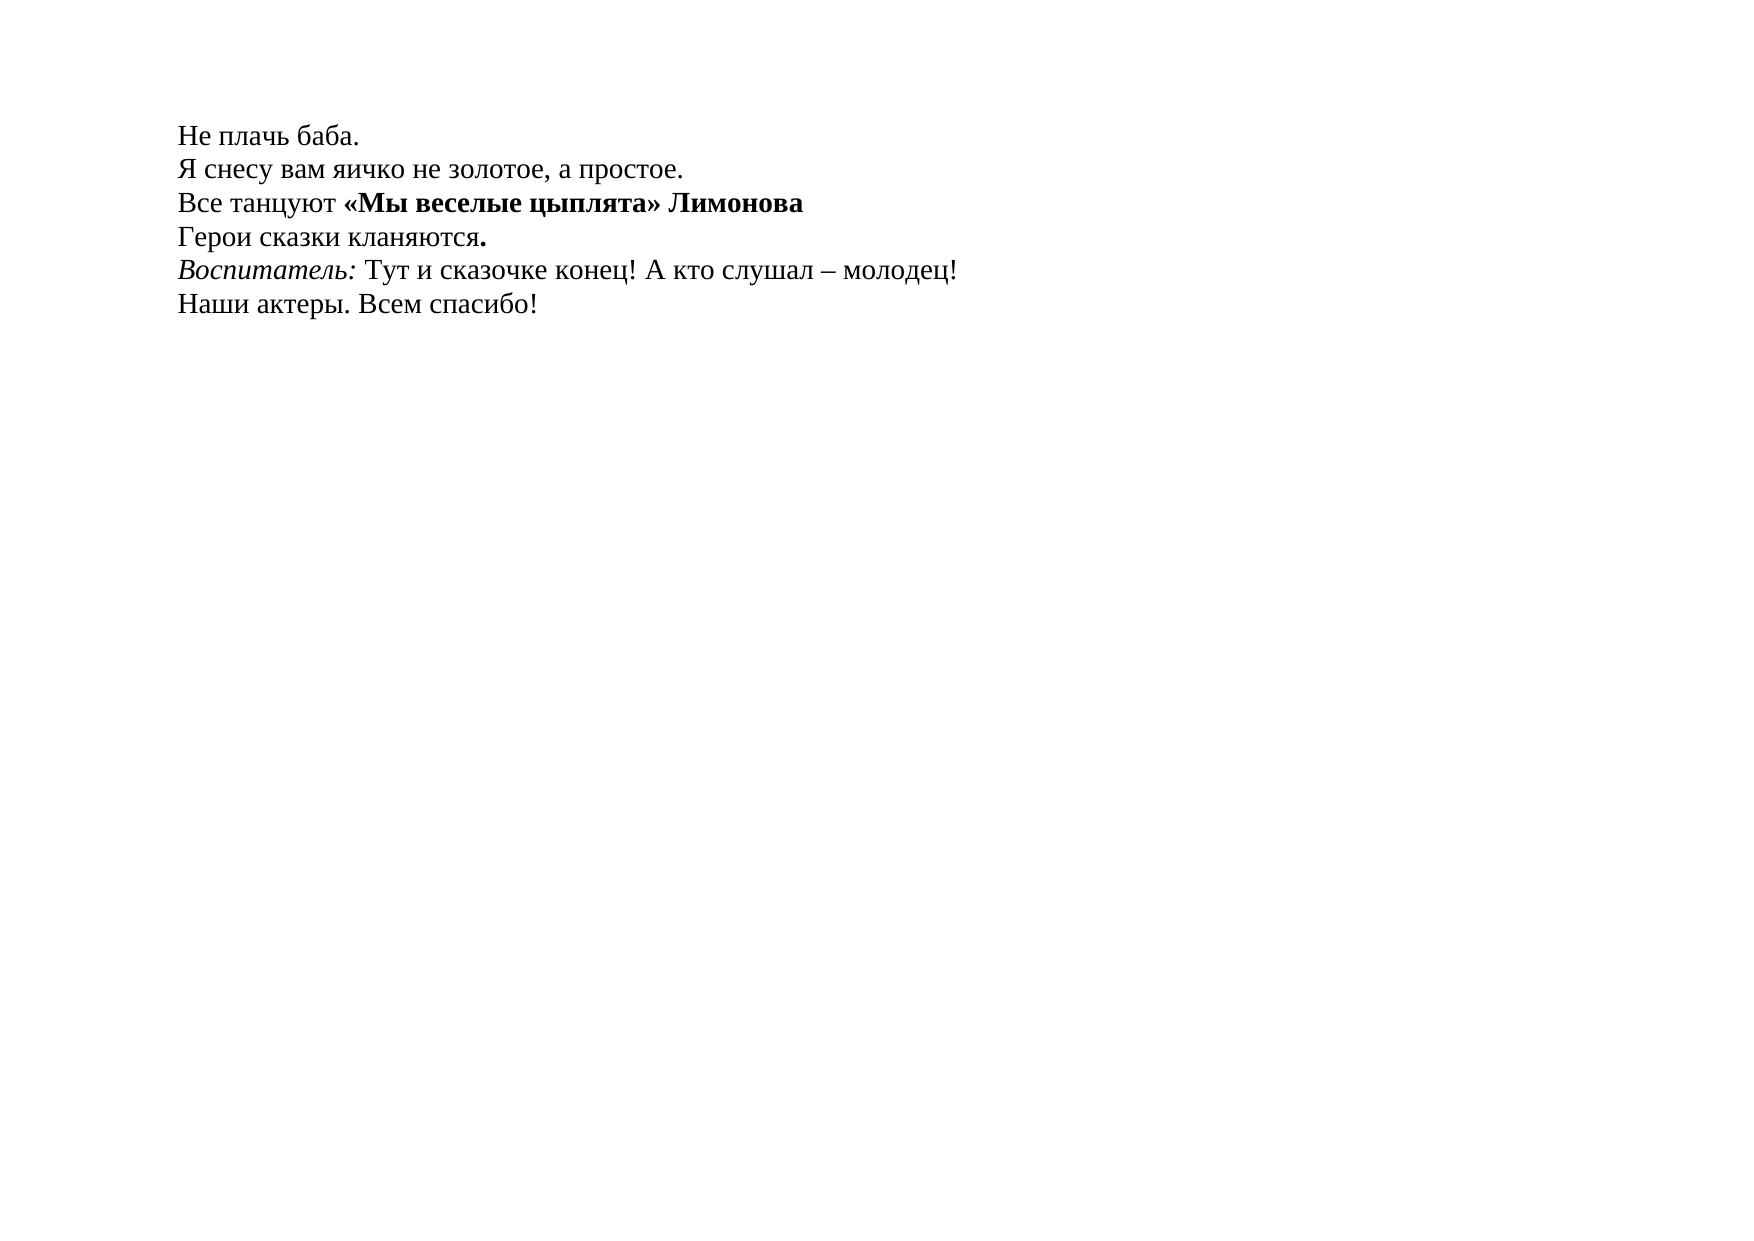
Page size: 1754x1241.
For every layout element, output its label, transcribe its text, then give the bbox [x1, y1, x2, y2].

text Не плачь баба. [177, 118, 1665, 152]
text Воспитатель: Тут и сказочке конец! А кто слушал – молодец! [177, 252, 1665, 286]
text Наши актеры. Всем спасибо! [177, 286, 1665, 319]
text Я снесу вам яичко не золотое, а простое. [177, 152, 1665, 185]
text Все танцуют «Мы веселые цыплята» Лимонова [177, 185, 1665, 219]
text Герои сказки кланяются. [177, 219, 1665, 252]
